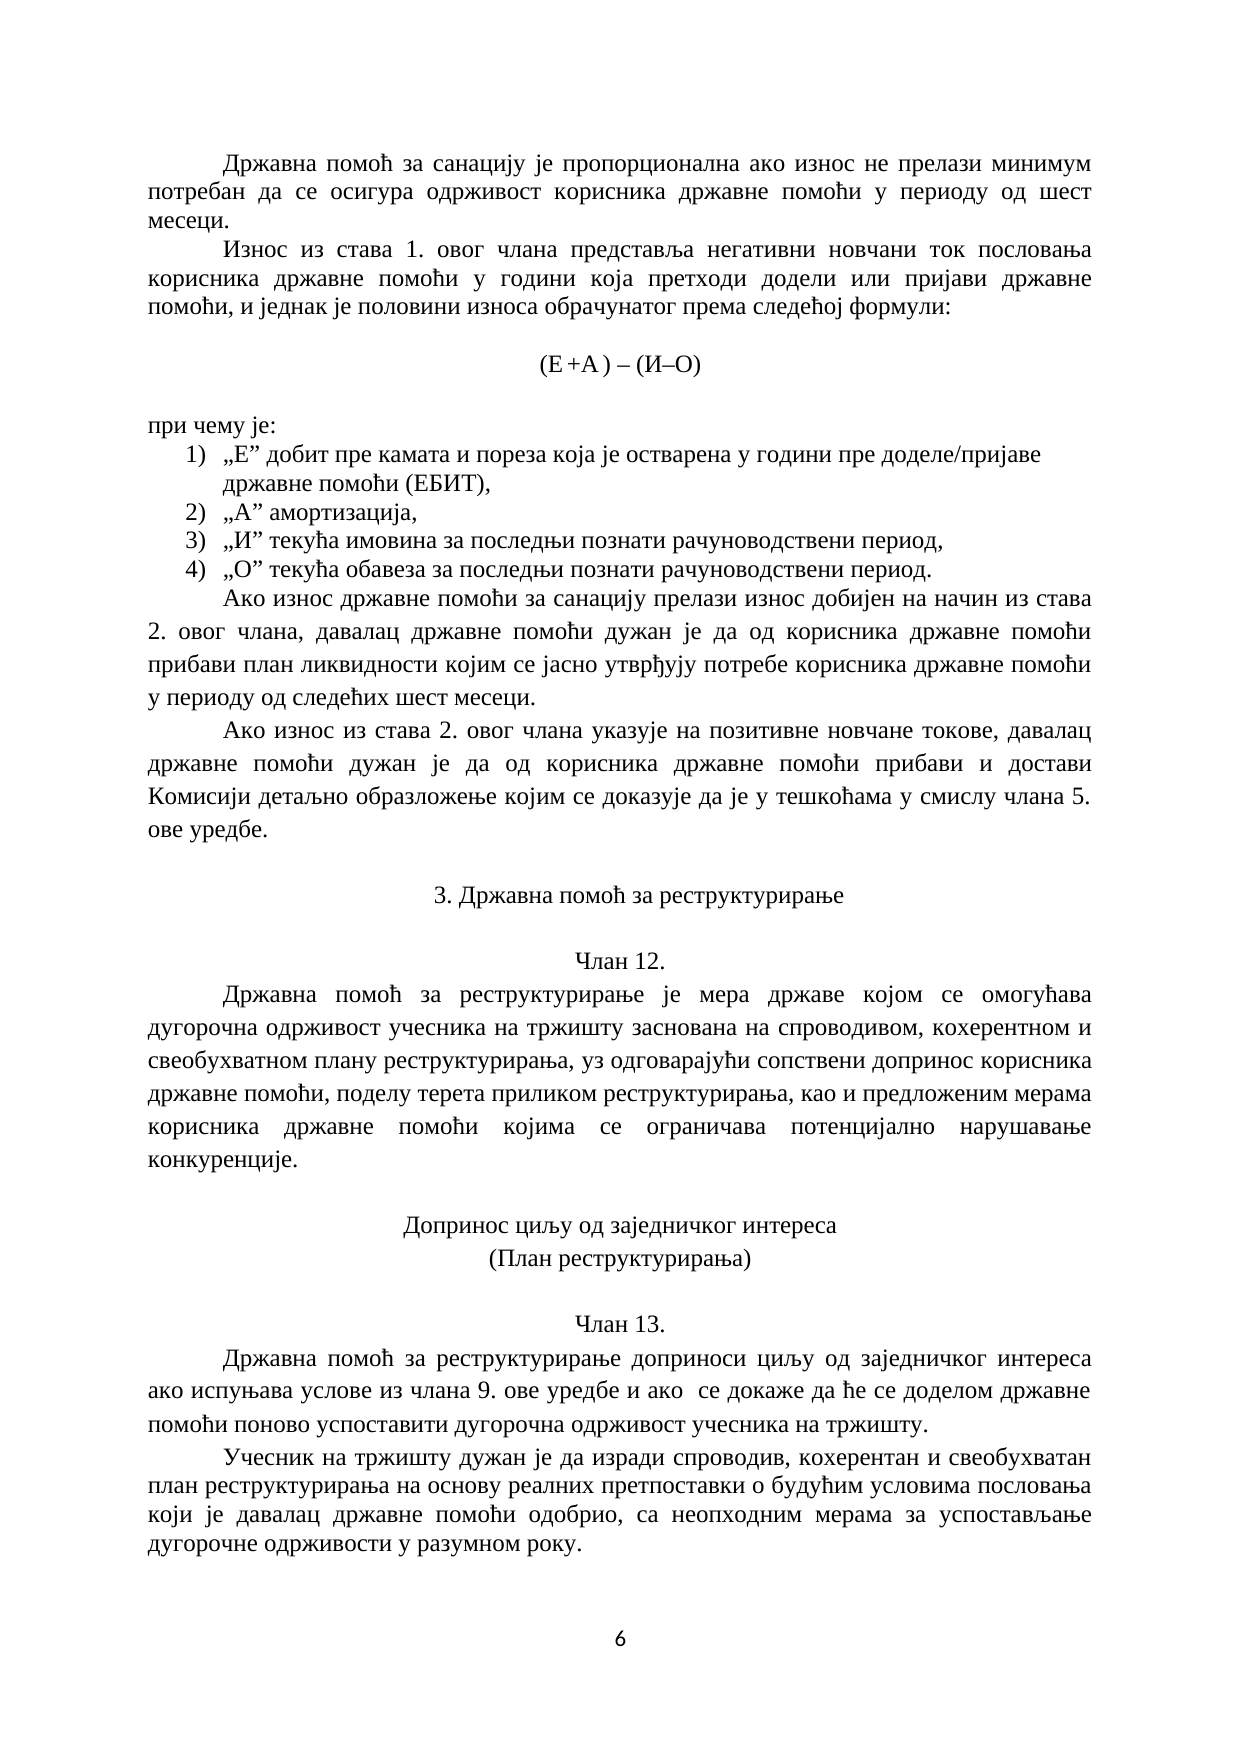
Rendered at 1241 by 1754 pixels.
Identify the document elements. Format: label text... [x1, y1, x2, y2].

list „Иˮ текућа имовина за последњи познати рачуноводствени период, [185, 526, 1093, 554]
list „Аˮ амортизација, [185, 497, 1093, 526]
text Члан 12. [148, 946, 1093, 975]
text Ако износ из става 2. овог члана указује на позитивне новчане токове, давалац државне помоћи дужан је да од корисника државне помоћи прибави и достави Комисији детаљно образложење којим се доказује да је у тешкоћама у смислу члана 5. ове уредбе. [148, 715, 1093, 843]
text (Е +А ) – (И–О) [148, 349, 1093, 378]
text 3. Државна помоћ за реструктурирање [185, 880, 1093, 909]
text Члан 13. [148, 1309, 1093, 1338]
list „Еˮ добит пре камата и пореза која је остварена у години пре доделе/пријаве државне помоћи (ЕБИТ), [185, 439, 1093, 497]
text Износ из става 1. овог члана представља негативни новчани ток пословања корисника државне помоћи у години која претходи додели или пријави државне помоћи, и једнак је половини износа обрачунатог према следећој формули: [148, 234, 1093, 320]
text (План реструктурирања) [148, 1243, 1093, 1272]
list „Оˮ текућа обавеза за последњи познати рачуноводствени период. [185, 554, 1093, 583]
text Државна помоћ за реструктурирање доприноси циљу од заједничког интереса ако испуњава услове из члана 9. ове уредбе и ако се докаже да ће се доделом државне помоћи поново успоставити дугорочна одрживост учесника на тржишту. [148, 1343, 1093, 1437]
text Ако износ државне помоћи за санацију прелази износ добијен на начин из става 2. овог члана, давалац државне помоћи дужан је да од корисника државне помоћи прибави план ликвидности којим се јасно утврђују потребе корисника државне помоћи у периоду од следећих шест месеци. [148, 583, 1093, 711]
text Допринос циљу од заједничког интереса [148, 1211, 1093, 1239]
text Државна помоћ за реструктурирање је мера државе којом се омогућава дугорочна одрживост учесника на тржишту заснована на спроводивом, кохерентном и свеобухватном плану реструктурирања, уз одговарајући сопствени допринос корисника државне помоћи, поделу терета приликом реструктурирања, као и предложеним мерама корисника државне помоћи којима се ограничава потенцијално нарушавање конкуренције. [148, 979, 1093, 1173]
text при чему је: [148, 411, 1093, 439]
text Учесник на тржишту дужан је да изради спроводив, кохерентан и свеобухватан план реструктурирања на основу реалних претпоставки о будућим условима пословања који је давалац државне помоћи одобрио, са неопходним мерама за успостављање дугорочне одрживости у разумном року. [148, 1442, 1093, 1557]
text Државна помоћ за санацију је пропорционална ако износ не прелази минимум потребан да се осигура одрживост корисника државне помоћи у периоду од шест месеци. [148, 148, 1093, 234]
